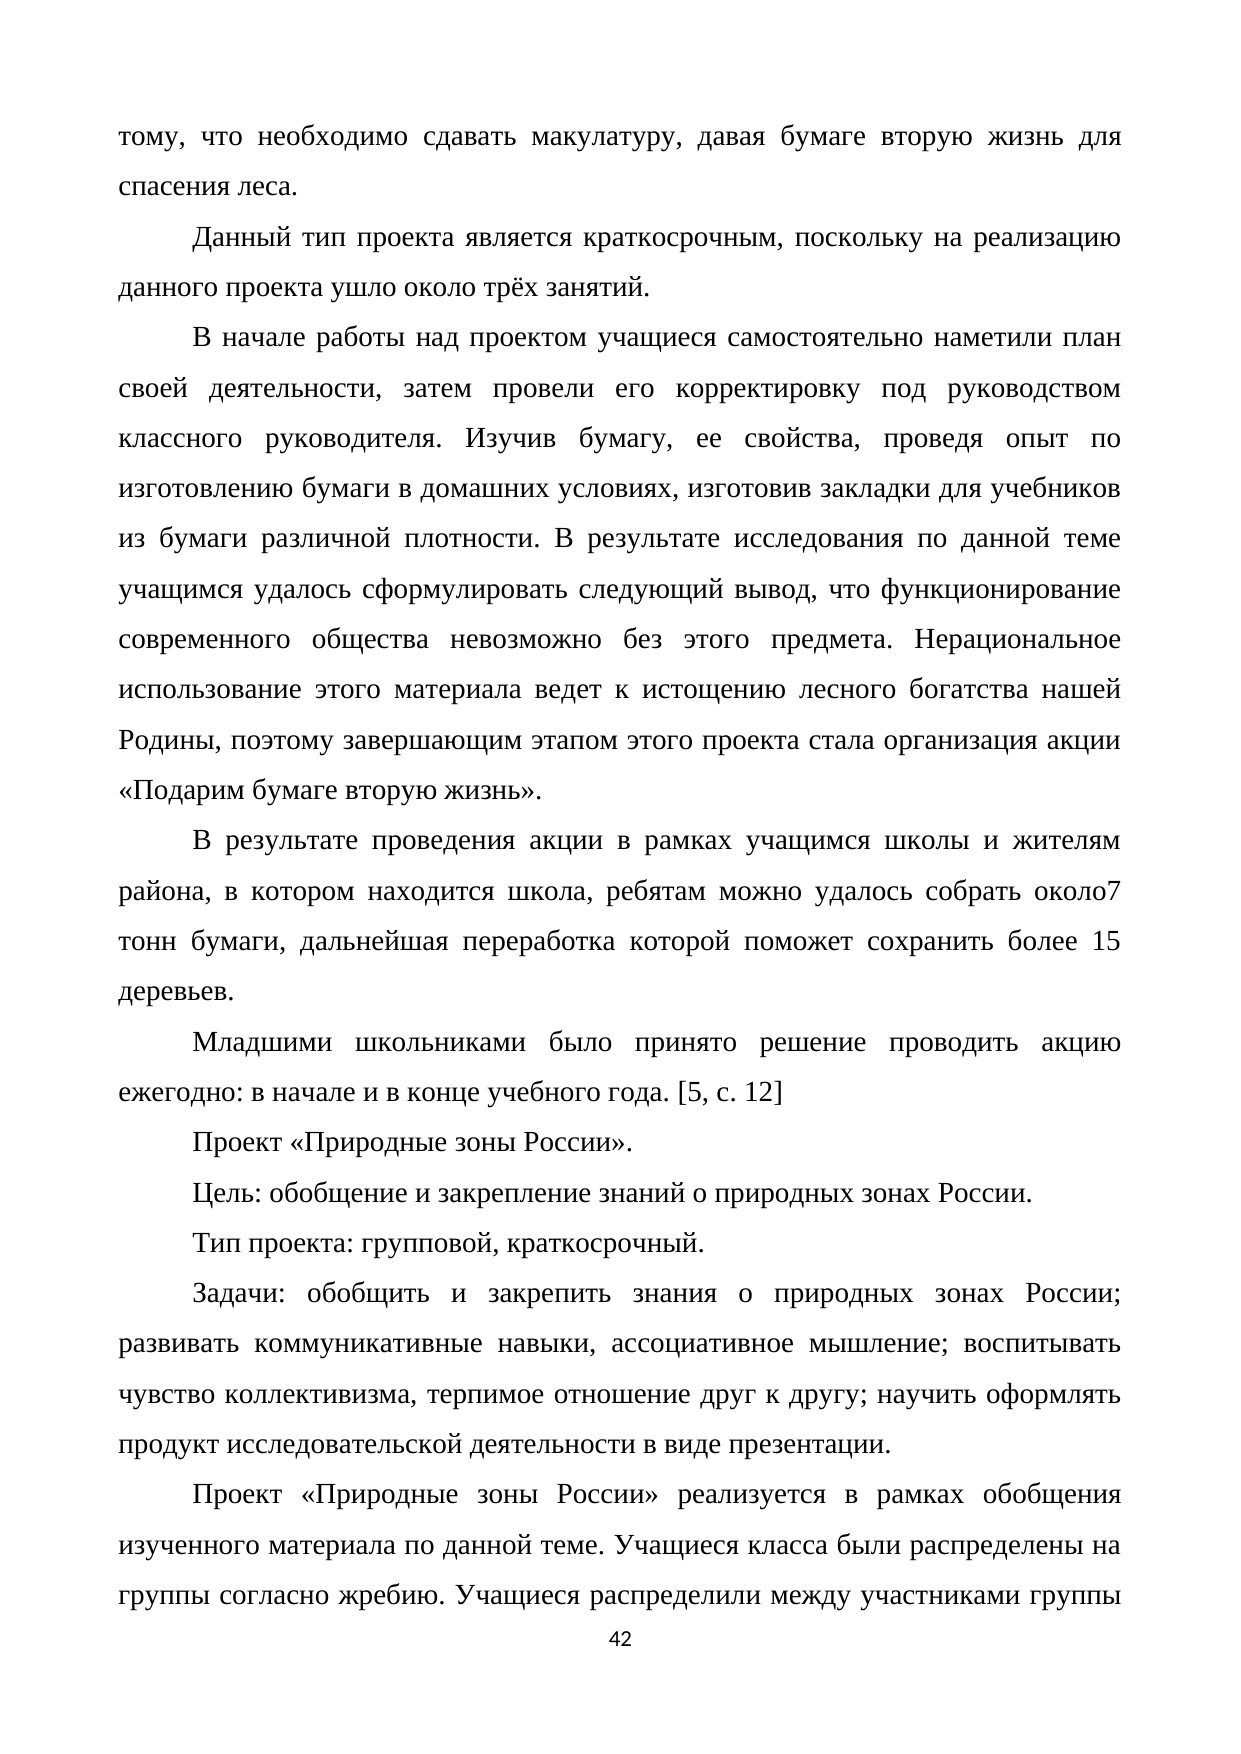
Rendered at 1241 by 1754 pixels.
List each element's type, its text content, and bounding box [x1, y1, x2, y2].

text Цель: обобщение и закрепление знаний о природных зонах России. [118, 1175, 1122, 1208]
list Задачи: обобщить и закрепить знания о природных зонах России; развивать коммуникативные навыки, ассоциативное мышление; воспитывать чувство коллективизма, терпимое отношение друг к другу; научить оформлять продукт исследовательской деятельности в виде презентации. [118, 1275, 1122, 1460]
text Тип проекта: групповой, краткосрочный. [118, 1225, 1122, 1258]
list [118, 1477, 1122, 1611]
text Проект «Природные зоны России». [118, 1124, 1122, 1158]
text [118, 118, 1122, 202]
text Данный тип проекта является краткосрочным, поскольку на реализацию данного проекта ушло около трёх занятий. [118, 219, 1122, 303]
text В начале работы над проектом учащиеся самостоятельно наметили план своей деятельности, затем провели его корректировку под руководством классного руководителя. Изучив бумагу, ее свойства, проведя опыт по изготовлению бумаги в домашних условиях, изготовив закладки для учебников из бумаги различной плотности. В результате исследования по данной теме учащимся удалось сформулировать следующий вывод, что функционирование современного общества невозможно без этого предмета. Нерациональное использование этого материала ведет к истощению лесного богатства нашей Родины, поэтому завершающим этапом этого проекта стала организация акции «Подарим бумаге вторую жизнь». [118, 319, 1122, 806]
text Младшими школьниками было принято решение проводить акцию ежегодно: в начале и в конце учебного года. [5, с. 12] [118, 1024, 1122, 1108]
text В результате проведения акции в рамках учащимся школы и жителям района, в котором находится школа, ребятам можно удалось собрать около7 тонн бумаги, дальнейшая переработка которой поможет сохранить более 15 деревьев. [118, 822, 1122, 1007]
